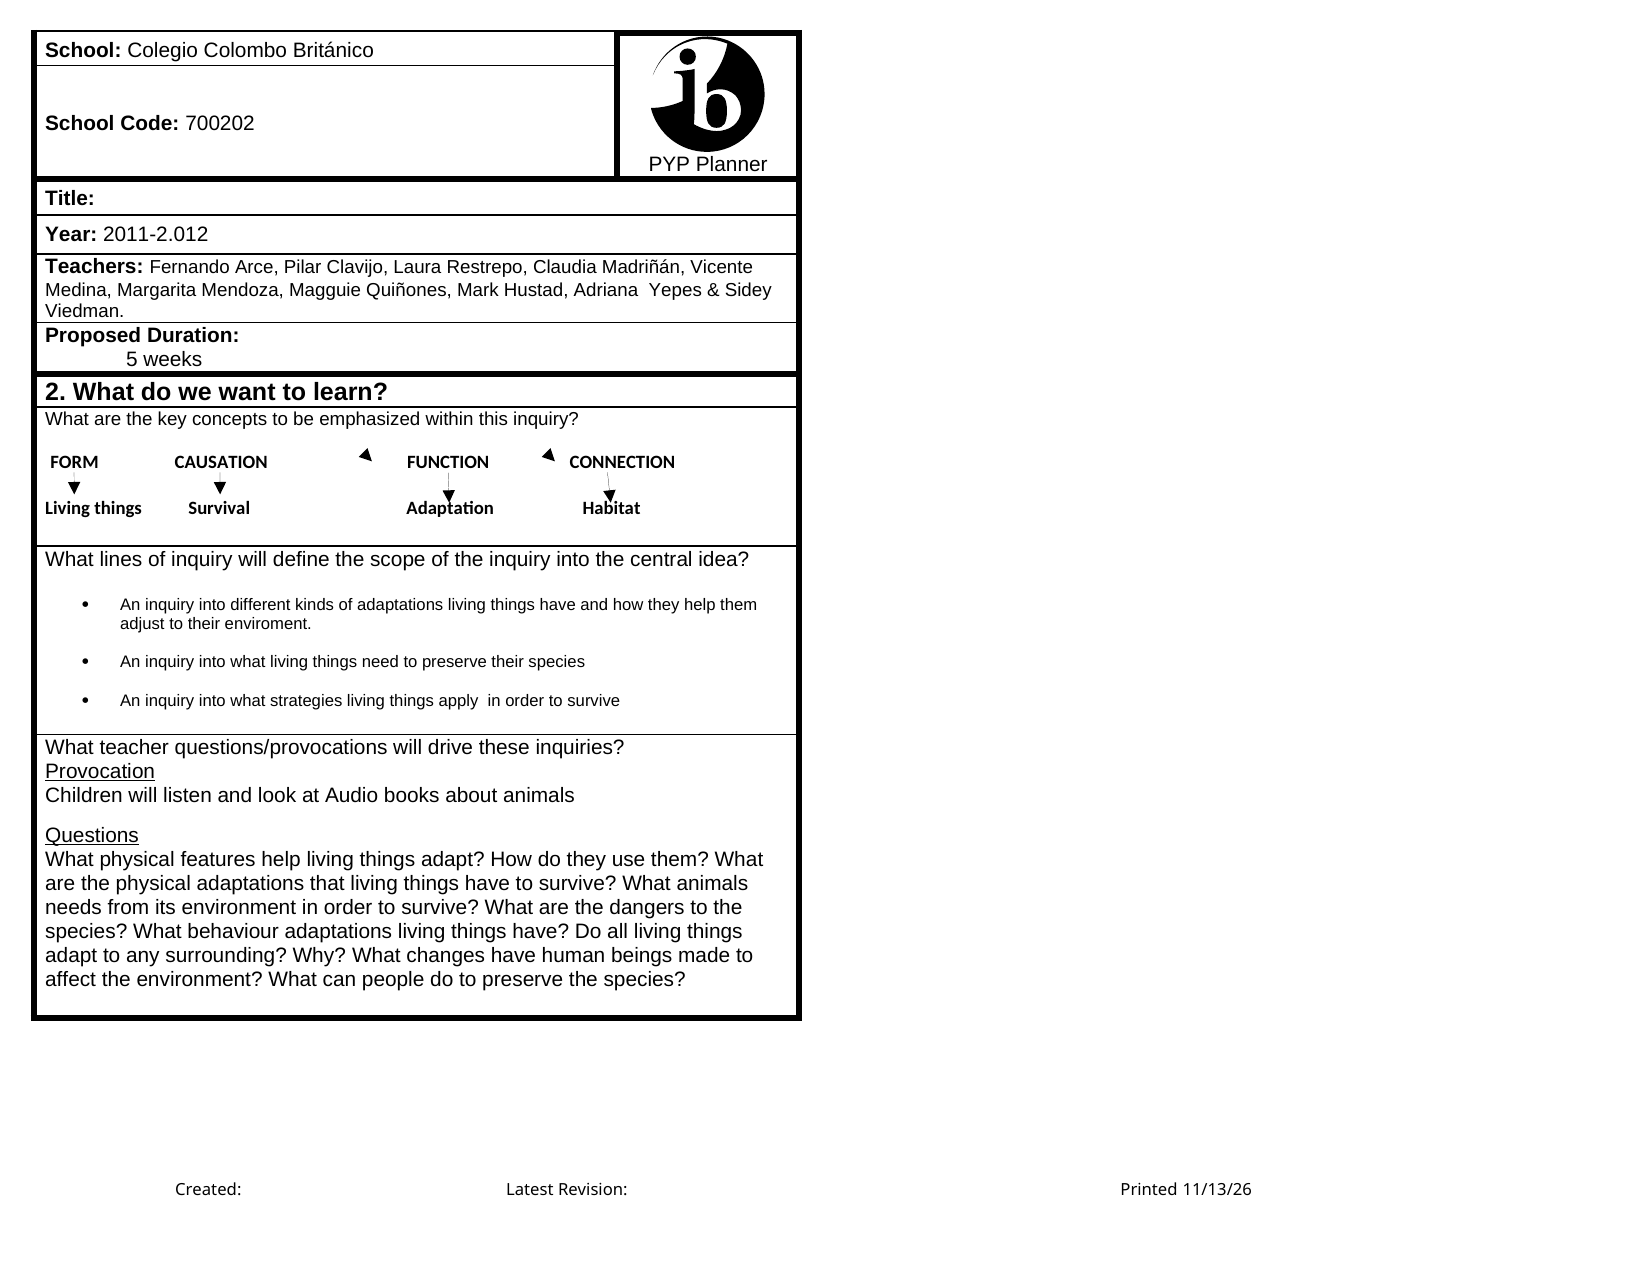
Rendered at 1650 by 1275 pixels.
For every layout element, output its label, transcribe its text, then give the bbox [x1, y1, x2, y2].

table_cell Title: [37, 182, 796, 214]
table_cell Year: 2011-2.012 [37, 216, 796, 253]
table_cell What are the key concepts to be emphasized within this inquiry? FORM CAUSATION FUNCTION CONNECTION Living things Survival Adaptation Habitat [37, 408, 796, 545]
table_cell School Code: 700202 [37, 66, 614, 176]
table_cell Proposed Duration: 5 weeks [37, 323, 796, 371]
table_cell What teacher questions/provocations will drive these inquiries? Provocation Children will listen and look at Audio books about animals Questions What physical features help living things adapt? How do they use them? What are the physical adaptations that living things have to survive? What animals needs from its environment in order to survive? What are the dangers to the species? What behaviour adaptations living things have? Do all living things adapt to any surrounding? Why? What changes have human beings made to affect the environment? What can people do to preserve the species? [37, 735, 796, 1015]
table_cell School: Colegio Colombo Británico [37, 32, 614, 64]
table_cell What lines of inquiry will define the scope of the inquiry into the central idea? An inquiry into different kinds of adaptations living things have and how they help them adjust to their enviroment. An inquiry into what living things need to preserve their species An inquiry into what strategies living things apply in order to survive [37, 547, 796, 734]
table_cell Teachers: Fernando Arce, Pilar Clavijo, Laura Restrepo, Claudia Madriñán, Vicente Medina, Margarita Mendoza, Magguie Quiñones, Mark Hustad, Adriana Yepes & Sidey Viedman. [37, 255, 796, 321]
table_cell 2. What do we want to learn? [37, 377, 796, 406]
